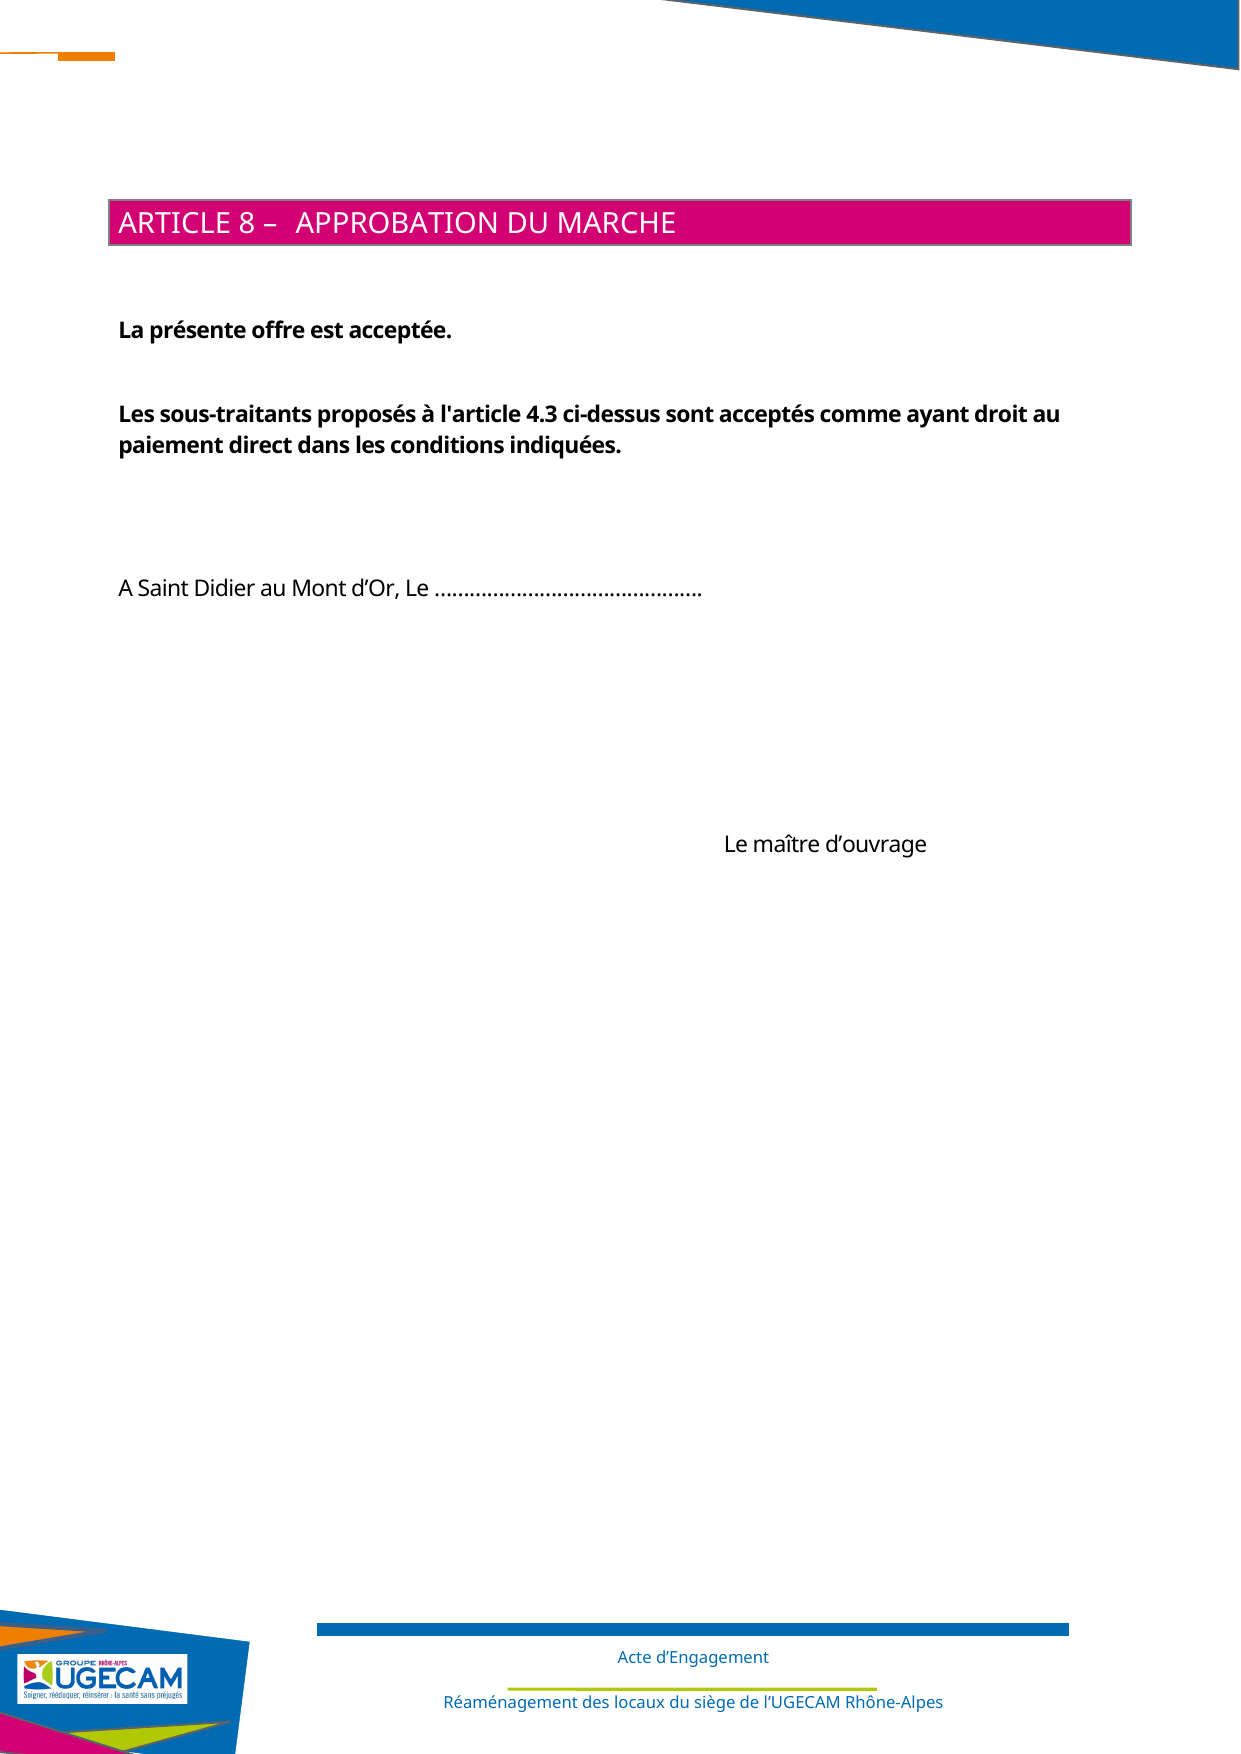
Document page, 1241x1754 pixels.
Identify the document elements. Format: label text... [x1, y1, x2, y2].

picture [17, 1654, 188, 1704]
text A Saint Didier au Mont d’Or, Le ………………………………………. [118, 572, 1122, 603]
text Les sous-traitants proposés à l'article 4.3 ci-dessus sont acceptés comme ayant droit au paiement direct dans les conditions indiquées. [118, 398, 1122, 460]
text La présente offre est acceptée. [118, 314, 1122, 345]
text APPROBATION DU MARCHE [110, 201, 1130, 244]
text Le maître d’ouvrage [723, 828, 1093, 859]
